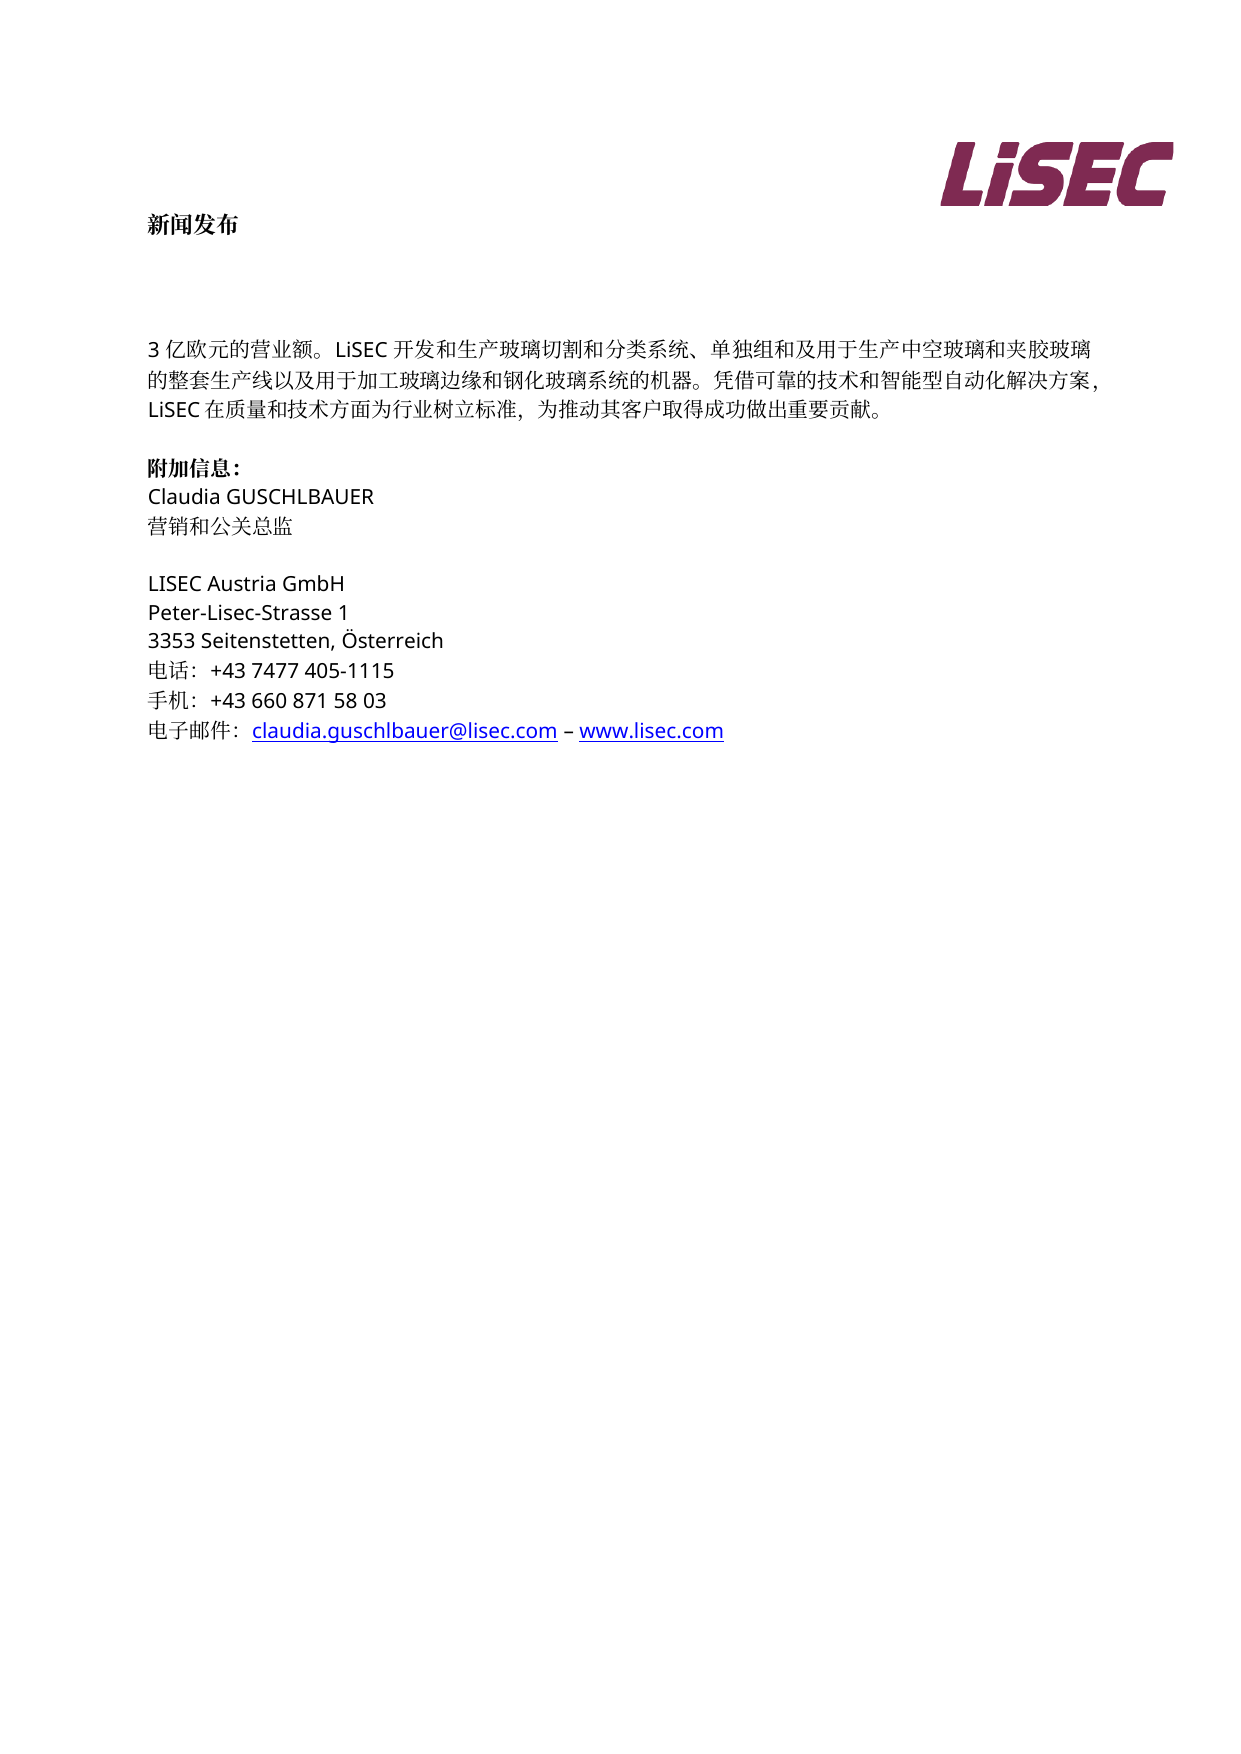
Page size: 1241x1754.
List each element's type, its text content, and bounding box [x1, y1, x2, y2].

text 营销和公关总监 [148, 511, 1240, 541]
text 3353 Seitenstetten, Österreich 电话：+43 7477 405-1115 手机：+43 660 871 58 03 电子邮件：claudia.guschlbauer@lisec.com – www.lisec.com [148, 626, 1093, 745]
text 附加信息： Claudia GUSCHLBAUER [148, 452, 1240, 511]
text LISEC Austria GmbH Peter-Lisec-Strasse 1 [148, 569, 1093, 626]
picture [939, 142, 1173, 205]
